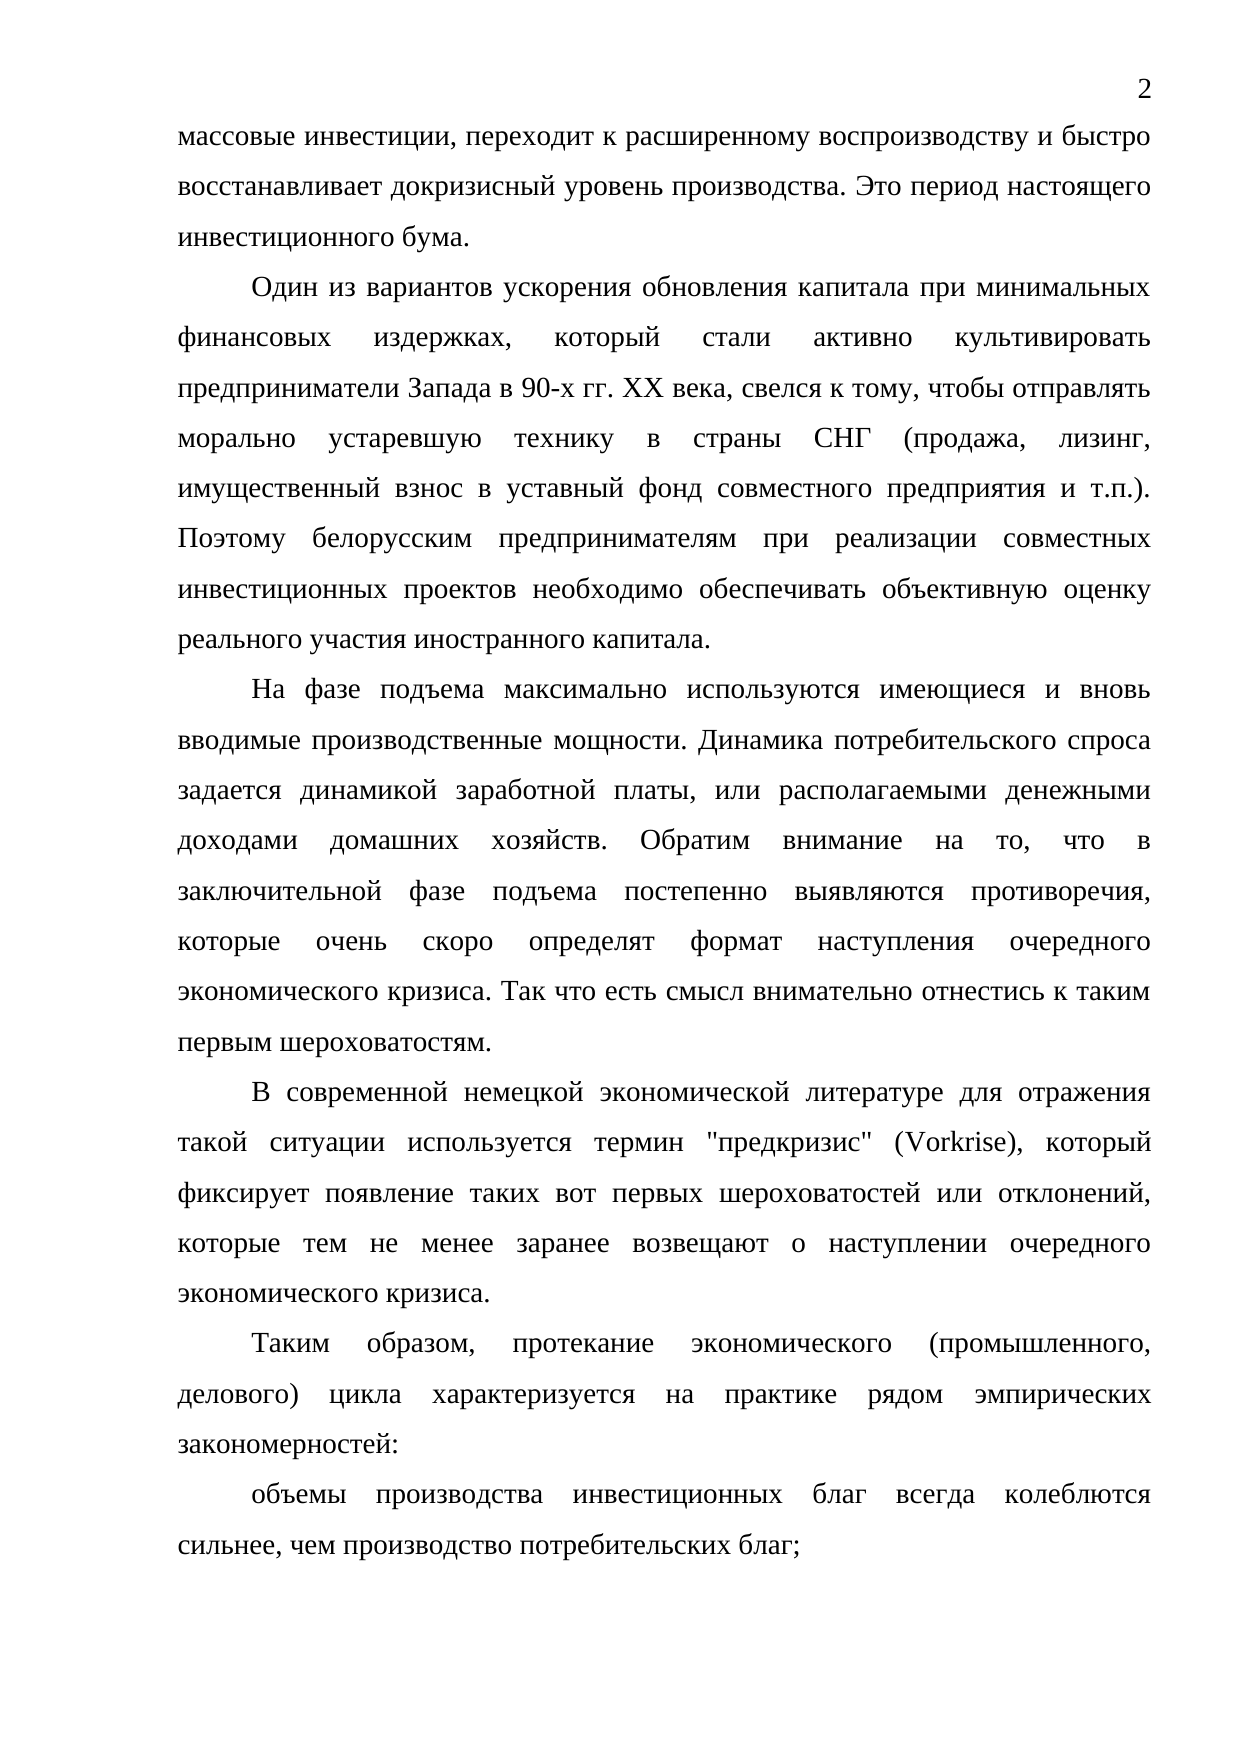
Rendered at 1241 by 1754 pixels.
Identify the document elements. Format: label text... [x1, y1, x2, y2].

text Один из вариантов ускорения обновления капитала при минимальных финансовых издержках, который стали активно культивировать предприниматели Запада в 90-х гг. XX века, свелся к тому, чтобы отправлять морально устаревшую технику в страны СНГ (продажа, лизинг, имущественный взнос в уставный фонд совместного предприятия и т.п.). Поэтому белорусским предпринимателям при реализации совместных инвестиционных проектов необходимо обеспечивать объективную оценку реального участия иностранного капитала. [177, 269, 1152, 655]
text В современной немецкой экономической литературе для отражения такой ситуации используется термин "предкризис" (Vorkrise), который фиксирует появление таких вот первых шероховатостей или отклонений, которые тем не менее заранее возвещают о наступлении очередного экономического кризиса. [177, 1074, 1152, 1309]
text Таким образом, протекание экономического (промышленного, делового) цикла характеризуется на практике рядом эмпирических закономерностей: [177, 1326, 1152, 1460]
text На фазе подъема максимально используются имеющиеся и вновь вводимые производственные мощности. Динамика потребительского спроса задается динамикой заработной платы, или располагаемыми денежными доходами домашних хозяйств. Обратим внимание на то, что в заключительной фазе подъема постепенно выявляются противоречия, которые очень скоро определят формат наступления очередного экономического кризиса. Так что есть смысл внимательно отнестись к таким первым шероховатостям. [177, 672, 1152, 1057]
text объемы производства инвестиционных благ всегда колеблются сильнее, чем производство потребительских благ; [177, 1477, 1152, 1560]
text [177, 118, 1152, 252]
